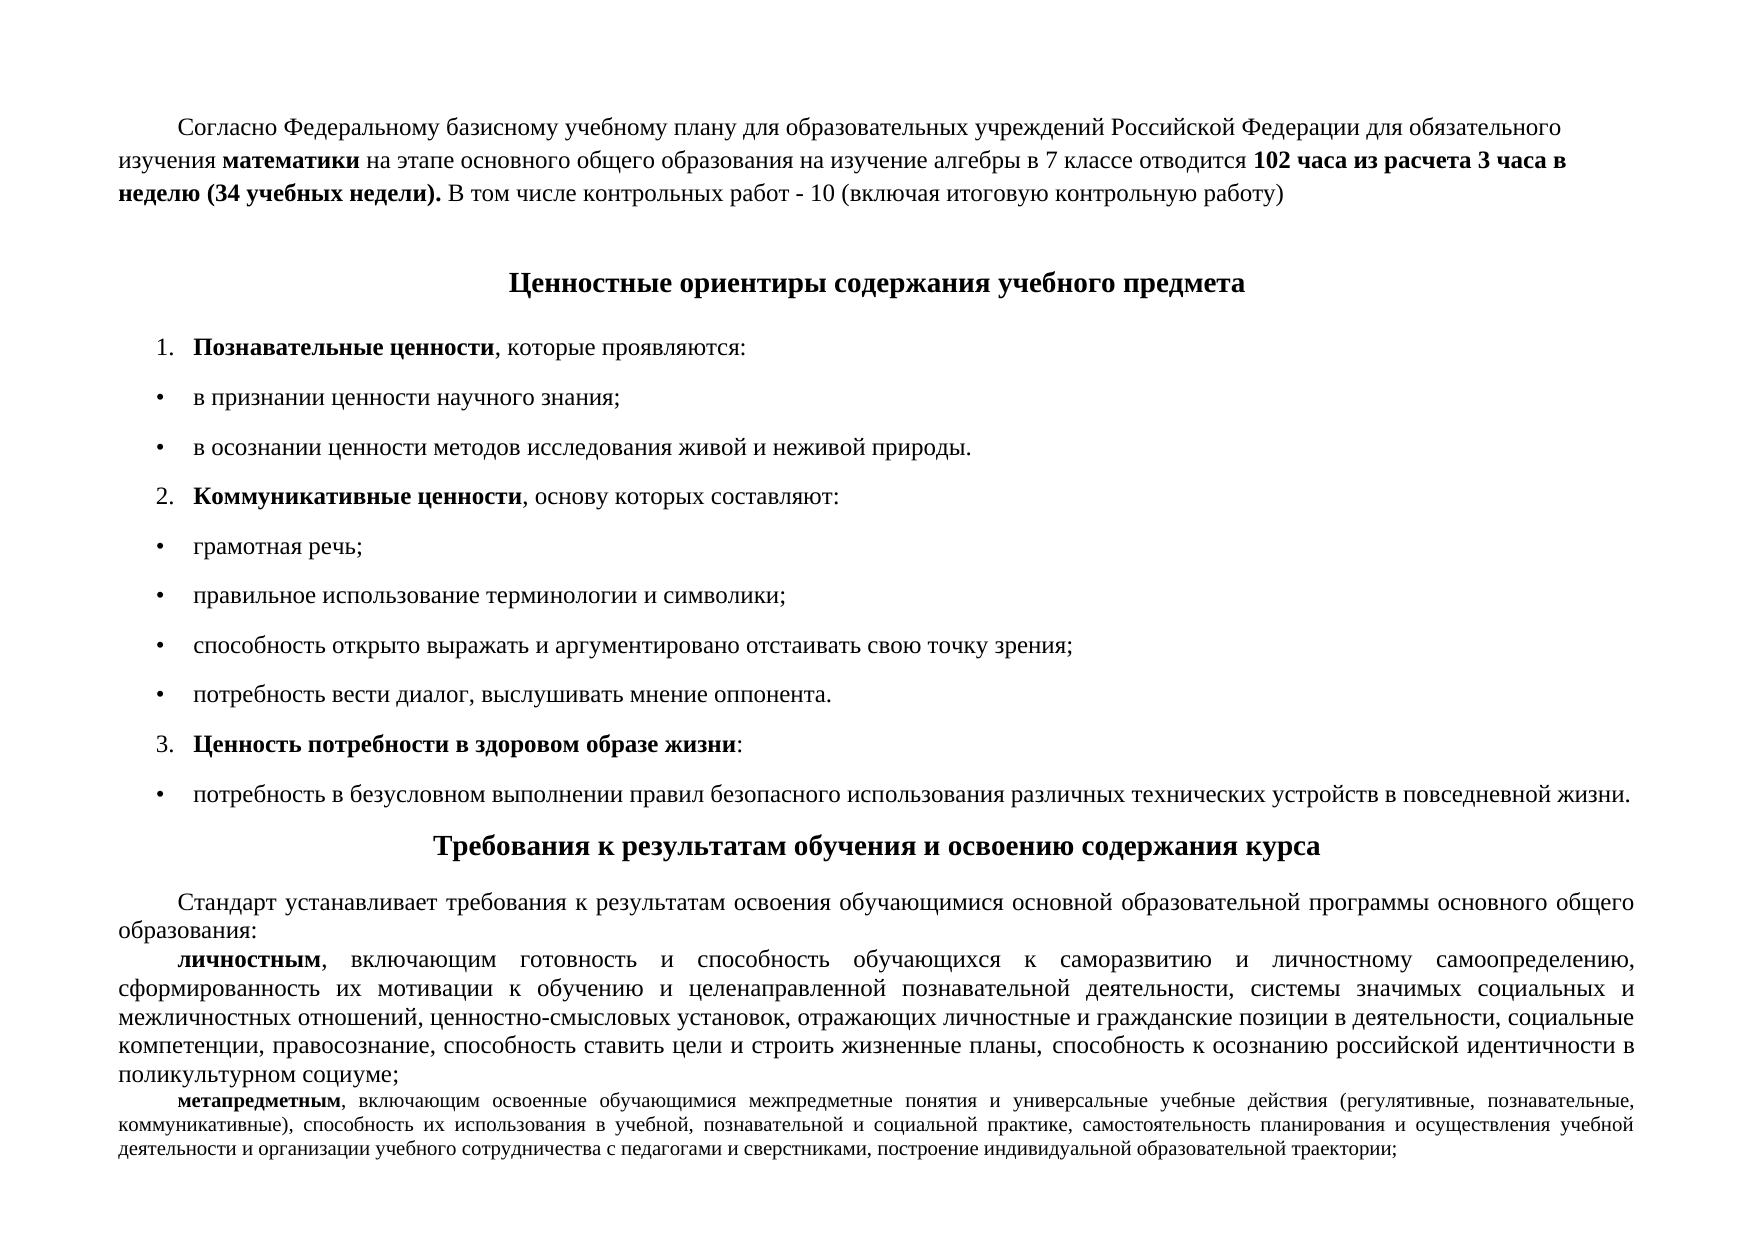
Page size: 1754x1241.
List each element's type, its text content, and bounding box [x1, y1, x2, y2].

text метапредметным, включающим освоенные обучающимися межпредметные понятия и универсальные учебные действия (регулятивные, познавательные, коммуникативные), способность их использования в учебной, познавательной и социальной практике, самостоятельность планирования и осуществления учебной деятельности и организации учебного сотрудничества с педагогами и сверстниками, построение индивидуальной образовательной траектории; [118, 1088, 1636, 1160]
list правильное использование терминологии и символики; [156, 580, 1636, 609]
list грамотная речь; [156, 531, 1636, 559]
list потребность вести диалог, выслушивать мнение оппонента. [156, 679, 1636, 708]
list в признании ценности научного знания; [156, 382, 1636, 411]
list способность открыто выражать и аргументировано отстаивать свою точку зрения; [156, 630, 1636, 659]
list потребность в безусловном выполнении правил безопасного использования различных технических устройств в повседневной жизни. [156, 779, 1636, 807]
text личностным, включающим готовность и способность обучающихся к саморазвитию и личностному самоопределению, сформированность их мотивации к обучению и целенаправленной познавательной деятельности, системы значимых социальных и межличностных отношений, ценностно-смысловых установок, отражающих личностные и гражданские позиции в деятельности, социальные компетенции, правосознание, способность ставить цели и строить жизненные планы, способность к осознанию российской идентичности в поликультурном социуме; [118, 944, 1636, 1088]
text Стандарт устанавливает требования к результатам освоения обучающимися основной образовательной программы основного общего образования: [118, 887, 1636, 944]
text Согласно Федеральному базисному учебному плану для образовательных учреждений Российской Федерации для обязательного изучения математики на этапе основного общего образования на изучение алгебры в 7 классе отводится 102 часа из расчета 3 часа в неделю (34 учебных недели). В том числе контрольных работ - 10 (включая итоговую контрольную работу) [118, 112, 1636, 207]
list Познавательные ценности, которые проявляются: [156, 332, 1636, 361]
text Требования к результатам обучения и освоению содержания курса [118, 828, 1636, 862]
text Ценностные ориентиры содержания учебного предмета [118, 265, 1636, 299]
list Ценность потребности в здоровом образе жизни: [156, 729, 1636, 758]
list Коммуникативные ценности, основу которых составляют: [156, 481, 1636, 510]
list в осознании ценности методов исследования живой и неживой природы. [156, 432, 1636, 460]
